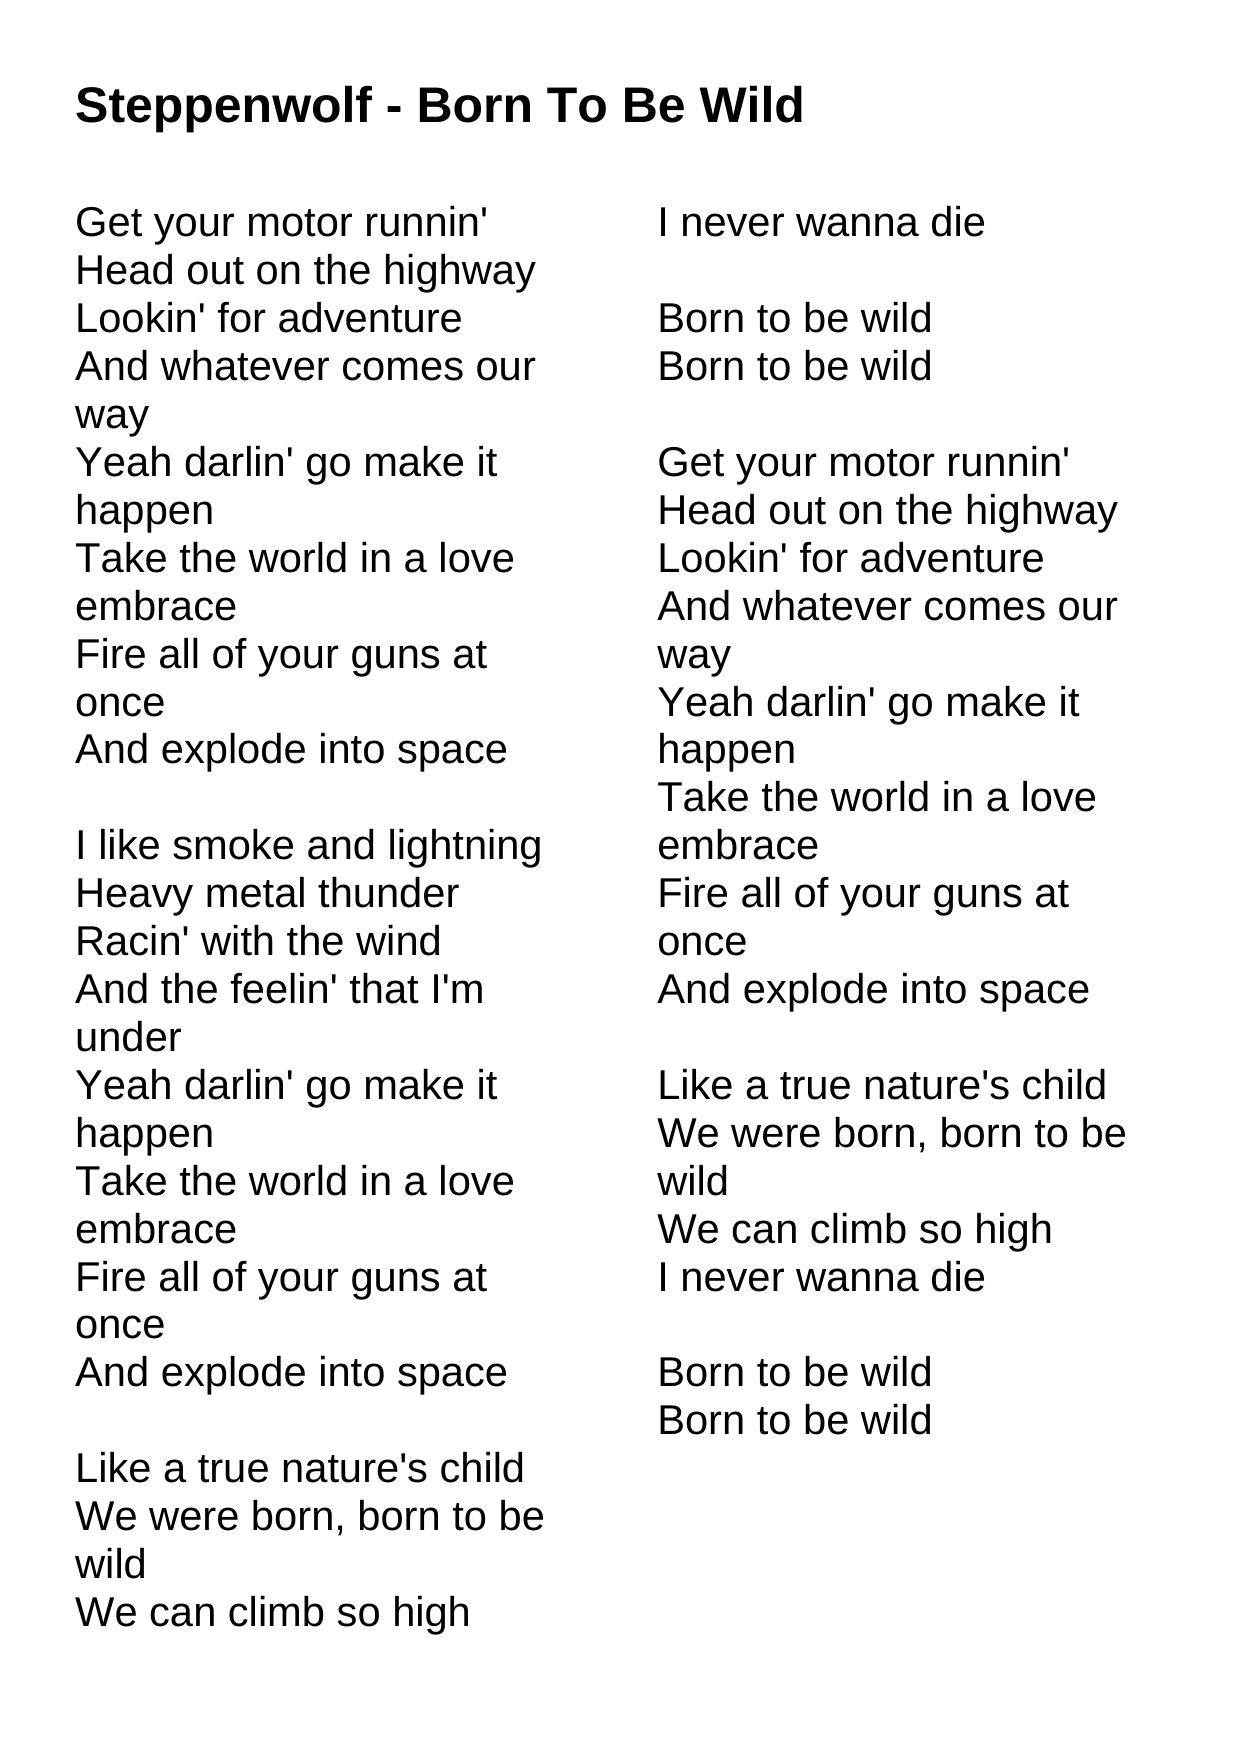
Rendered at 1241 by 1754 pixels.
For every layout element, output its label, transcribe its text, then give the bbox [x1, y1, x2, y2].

text Steppenwolf - Born To Be Wild [75, 75, 1165, 132]
text Get your motor runnin' Head out on the highway Lookin' for adventure And whatever comes our way Yeah darlin' go make it happen Take the world in a love embrace Fire all of your guns at once And explode into space I like smoke and lightning Heavy metal thunder Racin' with the wind And the feelin' that I'm under Yeah darlin' go make it happen Take the world in a love embrace Fire all of your guns at once And explode into space Like a true nature's child We were born, born to be wild We can climb so high I never wanna die Born to be wild Born to be wild Get your motor runnin' Head out on the highway Lookin' for adventure And whatever comes our way Yeah darlin' go make it happen Take the world in a love embrace Fire all of your guns at once And explode into space Like a true nature's child We were born, born to be wild We can climb so high I never wanna die Born to be wild Born to be wild [75, 198, 583, 1635]
text Get your motor runnin' Head out on the highway Lookin' for adventure And whatever comes our way Yeah darlin' go make it happen Take the world in a love embrace Fire all of your guns at once And explode into space I like smoke and lightning Heavy metal thunder Racin' with the wind And the feelin' that I'm under Yeah darlin' go make it happen Take the world in a love embrace Fire all of your guns at once And explode into space Like a true nature's child We were born, born to be wild We can climb so high I never wanna die Born to be wild Born to be wild Get your motor runnin' Head out on the highway Lookin' for adventure And whatever comes our way Yeah darlin' go make it happen Take the world in a love embrace Fire all of your guns at once And explode into space Like a true nature's child We were born, born to be wild We can climb so high I never wanna die Born to be wild Born to be wild [657, 198, 1165, 1444]
